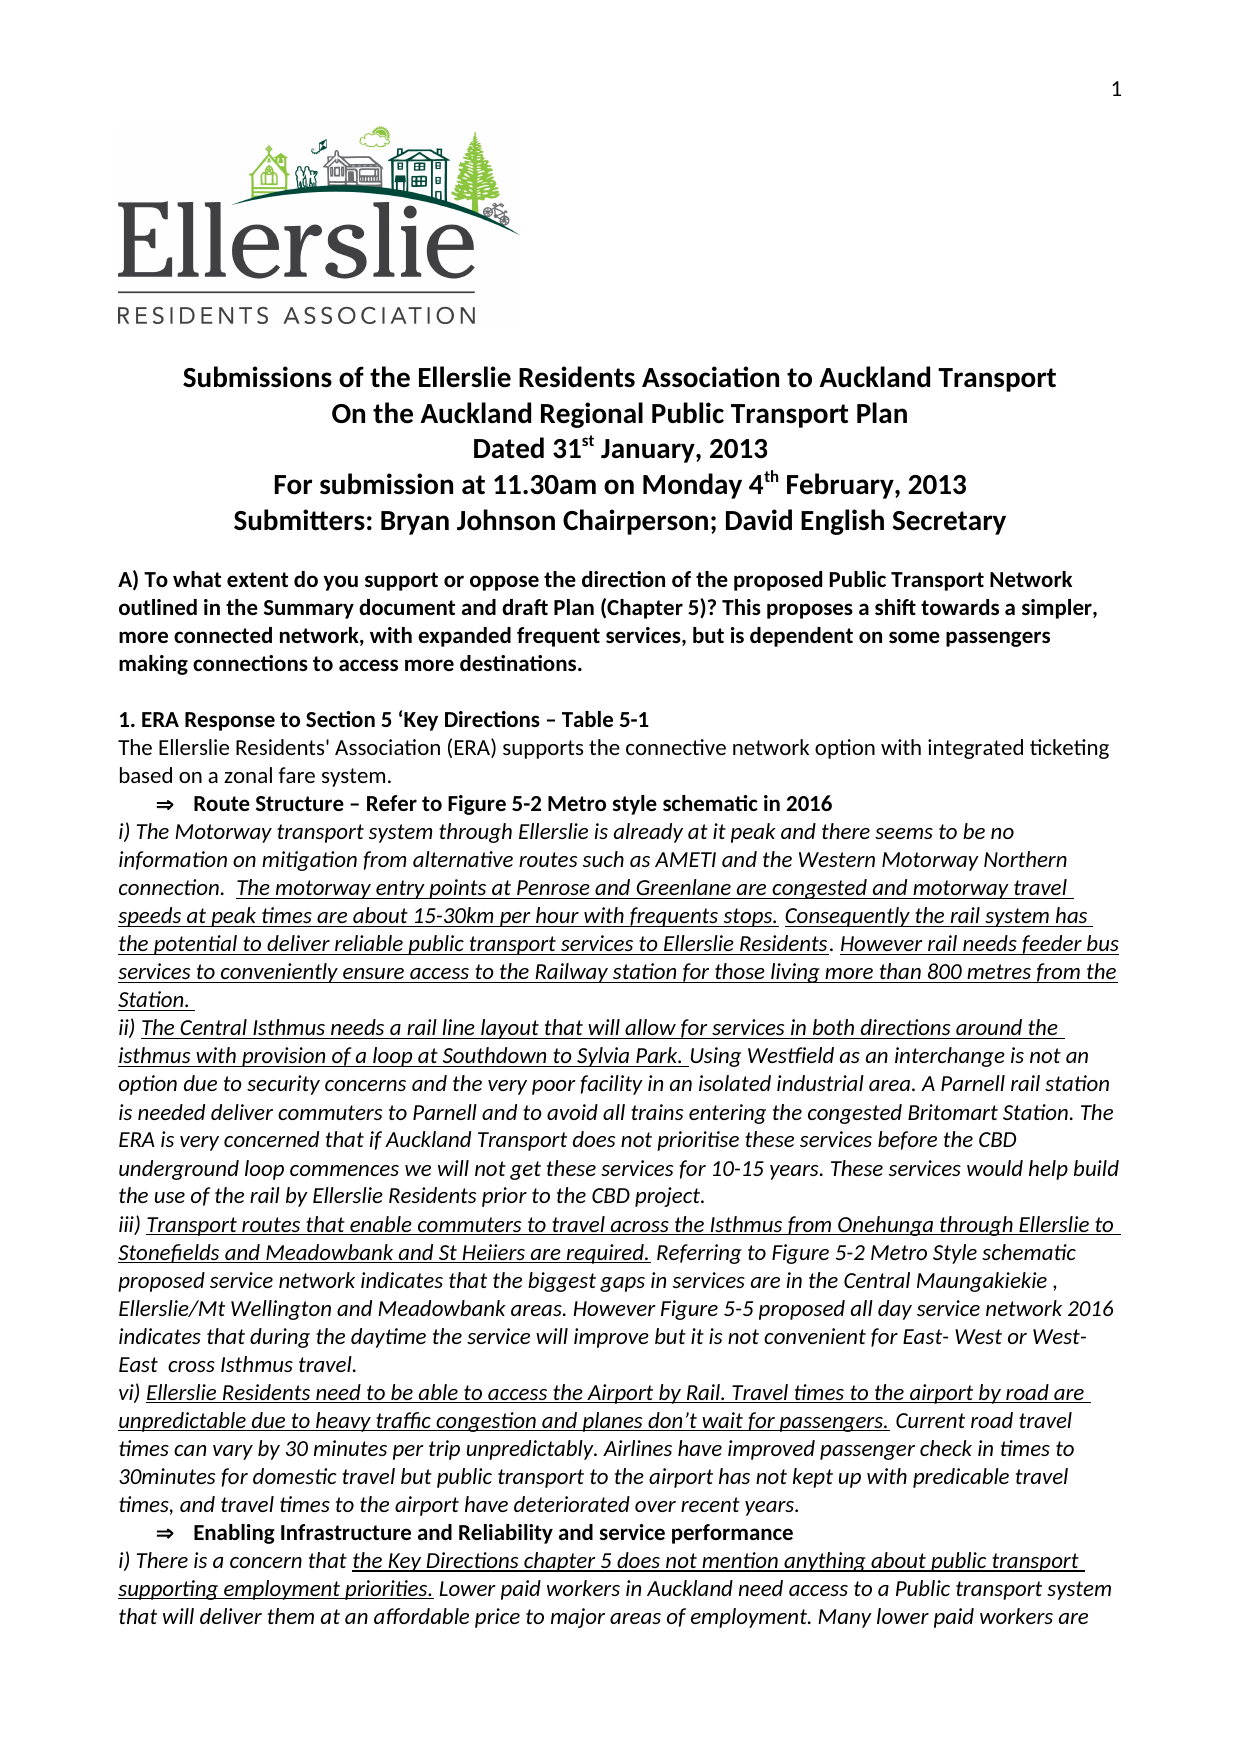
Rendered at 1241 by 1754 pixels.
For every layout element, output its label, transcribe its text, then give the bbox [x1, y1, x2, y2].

text 1. ERA Response to Section 5 ‘Key Directions – Table 5-1 [118, 705, 1122, 733]
text For submission at 11.30am on Monday 4th February, 2013 [118, 466, 1122, 502]
picture [118, 126, 520, 324]
text On the Regional Public Transport Plan [118, 395, 1122, 430]
text ii) The Central Isthmus needs a rail line layout that will allow for services in both directions around the isthmus with provision of a loop at Southdown to Sylvia Park. Using as an interchange is not an option due to security concerns and the very poor facility in an isolated industrial area. A Parnell rail station is needed deliver commuters to Parnell and to avoid all trains entering the congested Britomart Station. The ERA is very concerned that if Transport does not prioritise these services before the CBD underground loop commences we will not get these services for 10-15 years. These services would help build the use of the rail by Ellerslie Residents prior to the CBD project. [118, 1013, 1122, 1210]
list Enabling Infrastructure and Reliability and service performance [156, 1518, 1122, 1546]
text vi) Ellerslie Residents need to be able to access the Airport by Rail. Travel times to the airport by road are unpredictable due to heavy traffic congestion and planes don’t wait for passengers. Current road travel times can vary by 30 minutes per trip unpredictably. Airlines have improved passenger check in times to 30minutes for domestic travel but public transport to the airport has not kept up with predicable travel times, and travel times to the airport have deteriorated over recent years. [118, 1378, 1122, 1518]
text iii) Transport routes that enable commuters to travel across the Isthmus from Onehunga through Ellerslie to Stonefields and Meadowbank and St Heiiers are required. Referring to Figure 5-2 Metro Style schematic proposed service network indicates that the biggest gaps in services are in the Central Maungakiekie , Ellerslie/Mt and Meadowbank areas. However Figure 5-5 proposed all day service network 2016 indicates that during the daytime the service will improve but it is not convenient for East- West or West-East cross Isthmus travel. [118, 1210, 1122, 1378]
text Submissions of the Ellerslie Residents Association to Transport [118, 359, 1122, 395]
text The Ellerslie Residents' Association (ERA) supports the connective network option with integrated ticketing based on a zonal fare system. [118, 733, 1122, 789]
list Route Structure – Refer to Figure 5-2 Metro style schematic in 2016 [156, 789, 1122, 817]
text A) To what extent do you support or oppose the direction of the proposed Public Transport Network outlined in the Summary document and draft Plan (Chapter 5)? This proposes a shift towards a simpler, more connected network, with expanded frequent services, but is dependent on some passengers making connections to access more destinations. [118, 565, 1122, 677]
text Dated 31st January, 2013 [118, 430, 1122, 466]
text i) The Motorway transport system through Ellerslie is already at it peak and there seems to be no information on mitigation from alternative routes such as AMETI and the Western Motorway Northern connection. The motorway entry points at Penrose and Greenlane are congested and motorway travel speeds at peak times are about 15-30km per hour with frequents stops. Consequently the rail system has the potential to deliver reliable public transport services to Ellerslie Residents. However rail needs feeder bus services to conveniently ensure access to the Railway station for those living more than 800 metres from the Station. [118, 817, 1122, 1013]
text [118, 1546, 1122, 1630]
text Submitters: Bryan Johnson Chairperson; David English Secretary [118, 502, 1122, 537]
